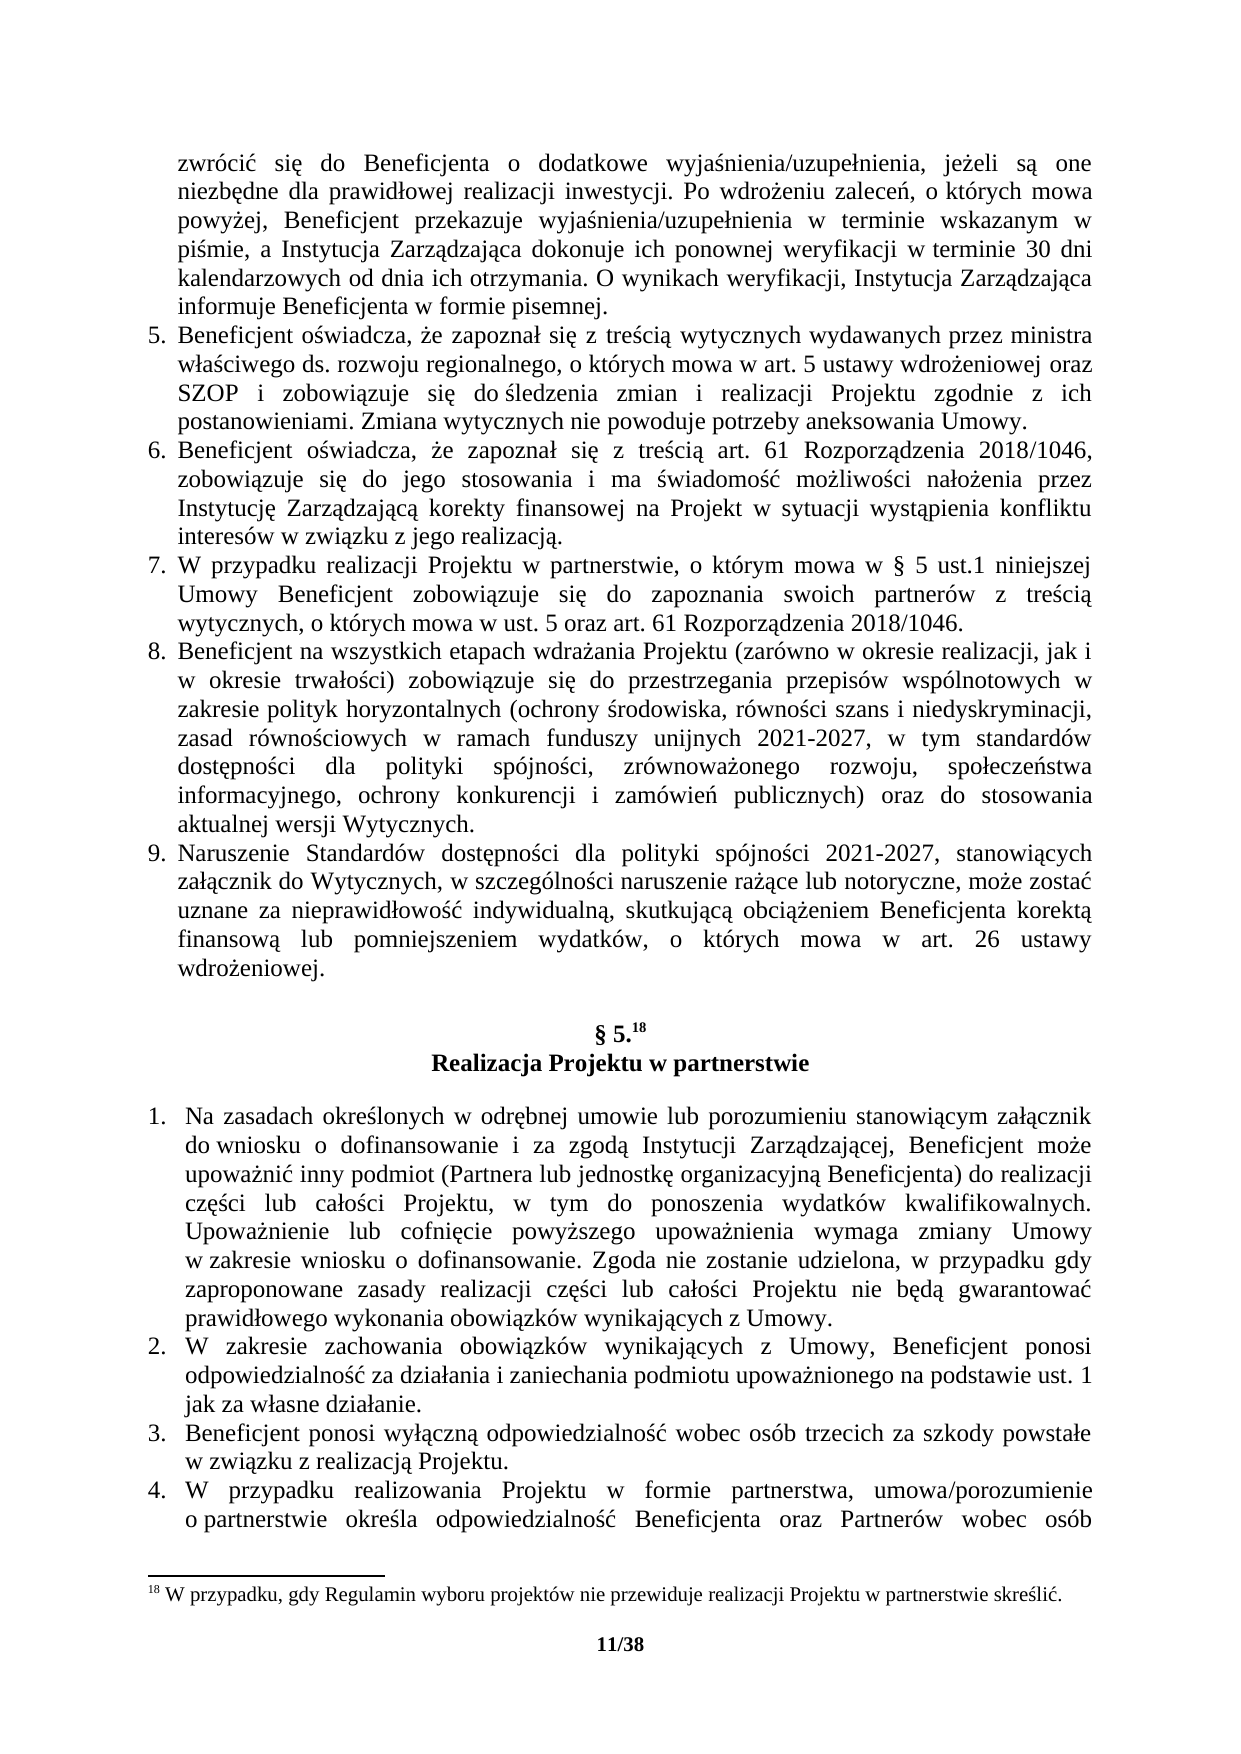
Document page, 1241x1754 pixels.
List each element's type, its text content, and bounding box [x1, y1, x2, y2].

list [148, 148, 1093, 320]
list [148, 1475, 1093, 1533]
list Beneficjent oświadcza, że zapoznał się z treścią art. 61 Rozporządzenia 2018/1046, zobowiązuje się do jego stosowania i ma świadomość możliwości nałożenia przez Instytucję Zarządzającą korekty finansowej na Projekt w sytuacji wystąpienia konfliktu interesów w związku z jego realizacją. [148, 435, 1093, 550]
list Naruszenie Standardów dostępności dla polityki spójności 2021-2027, stanowiących załącznik do Wytycznych, w szczególności naruszenie rażące lub notoryczne, może zostać uznane za nieprawidłowość indywidualną, skutkującą obciążeniem Beneficjenta korektą finansową lub pomniejszeniem wydatków, o których mowa w art. 26 ustawy wdrożeniowej. [148, 838, 1093, 981]
list Na zasadach określonych w odrębnej umowie lub porozumieniu stanowiącym załącznik do wniosku o dofinansowanie i za zgodą Instytucji Zarządzającej, Beneficjent może upoważnić inny podmiot (Partnera lub jednostkę organizacyjną Beneficjenta) do realizacji części lub całości Projektu, w tym do ponoszenia wydatków kwalifikowalnych. Upoważnienie lub cofnięcie powyższego upoważnienia wymaga zmiany Umowy w zakresie wniosku o dofinansowanie. Zgoda nie zostanie udzielona, w przypadku gdy zaproponowane zasady realizacji części lub całości Projektu nie będą gwarantować prawidłowego wykonania obowiązków wynikających z Umowy. [148, 1101, 1093, 1331]
list Beneficjent oświadcza, że zapoznał się z treścią wytycznych wydawanych przez ministra właściwego ds. rozwoju regionalnego, o których mowa w art. 5 ustawy wdrożeniowej oraz SZOP i zobowiązuje się do śledzenia zmian i realizacji Projektu zgodnie z ich postanowieniami. Zmiana wytycznych nie powoduje potrzeby aneksowania Umowy. [148, 320, 1093, 435]
list W zakresie zachowania obowiązków wynikających z Umowy, Beneficjent ponosi odpowiedzialność za działania i zaniechania podmiotu upoważnionego na podstawie ust. 1 jak za własne działanie. [148, 1331, 1093, 1418]
list Beneficjent ponosi wyłączną odpowiedzialność wobec osób trzecich za szkody powstałe w związku z realizacją Projektu. [148, 1418, 1093, 1475]
text § 5. Realizacja Projektu w partnerstwie [148, 1019, 1093, 1076]
list Beneficjent na wszystkich etapach wdrażania Projektu (zarówno w okresie realizacji, jak i w okresie trwałości) zobowiązuje się do przestrzegania przepisów wspólnotowych w zakresie polityk horyzontalnych (ochrony środowiska, równości szans i niedyskryminacji, zasad równościowych w ramach funduszy unijnych 2021-2027, w tym standardów dostępności dla polityki spójności, zrównoważonego rozwoju, społeczeństwa informacyjnego, ochrony konkurencji i zamówień publicznych) oraz do stosowania aktualnej wersji Wytycznych. [148, 636, 1093, 838]
list W przypadku realizacji Projektu w partnerstwie, o którym mowa w § 5 ust.1 niniejszej Umowy Beneficjent zobowiązuje się do zapoznania swoich partnerów z treścią wytycznych, o których mowa w ust. 5 oraz art. 61 Rozporządzenia 2018/1046. [148, 550, 1093, 636]
